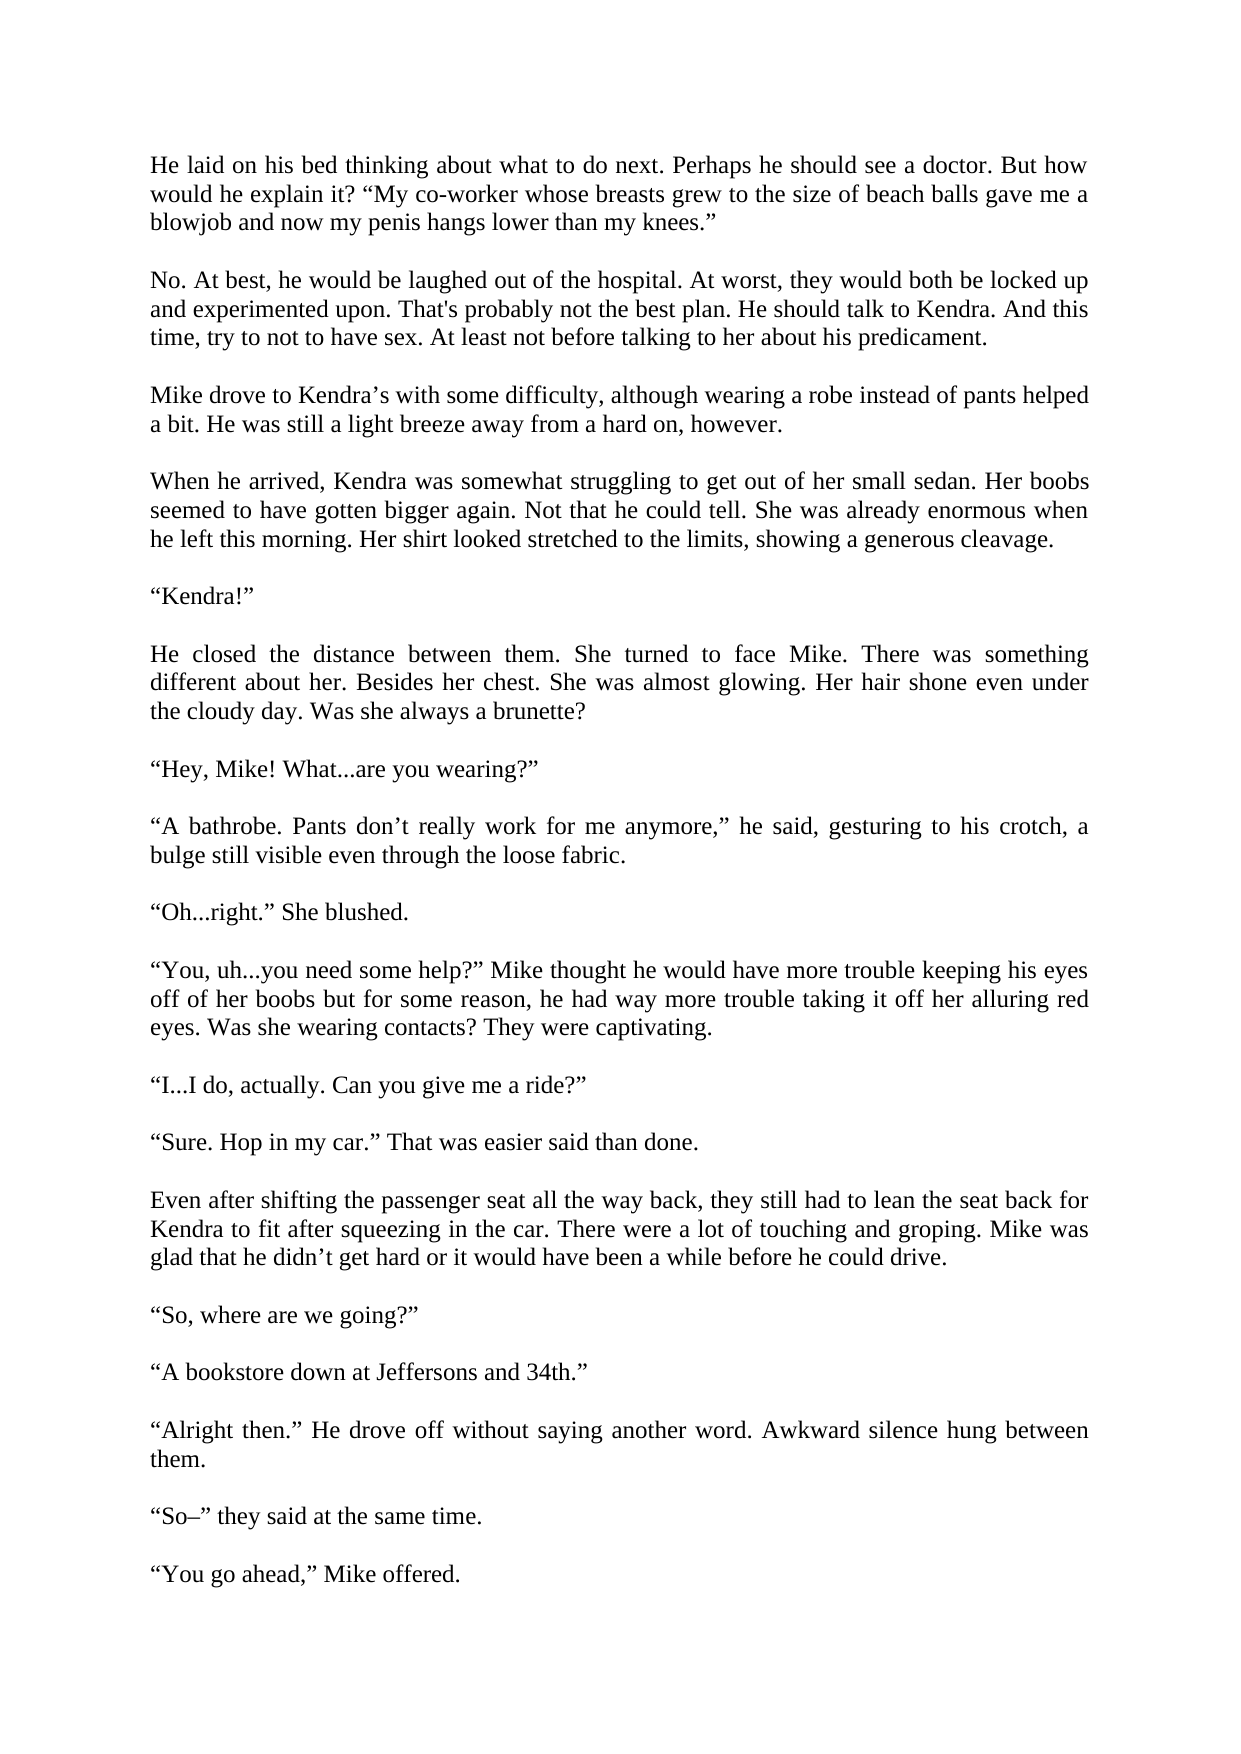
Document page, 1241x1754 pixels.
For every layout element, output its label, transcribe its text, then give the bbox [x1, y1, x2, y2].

text “You, uh...you need some help?” Mike thought he would have more trouble keeping his eyes off of her boobs but for some reason, he had way more trouble taking it off her alluring red eyes. Was she wearing contacts? They were captivating. [150, 955, 1090, 1041]
text When he arrived, Kendra was somewhat struggling to get out of her small sedan. Her boobs seemed to have gotten bigger again. Not that he could tell. She was already enormous when he left this morning. Her shirt looked stretched to the limits, showing a generous cleavage. [150, 466, 1090, 552]
text Mike drove to Kendra’s with some difficulty, although wearing a robe instead of pants helped a bit. He was still a light breeze away from a hard on, however. [150, 380, 1090, 437]
text Even after shifting the passenger seat all the way back, they still had to lean the seat back for Kendra to fit after squeezing in the car. There were a lot of touching and groping. Mike was glad that he didn’t get hard or it would have been a while before he could drive. [150, 1185, 1090, 1271]
text No. At best, he would be laughed out of the hospital. At worst, they would both be locked up and experimented upon. That's probably not the best plan. He should talk to Kendra. And this time, try to not to have sex. At least not before talking to her about his predicament. [150, 265, 1090, 351]
text He closed the distance between them. She turned to face Mike. There was something different about her. Besides her chest. She was almost glowing. Her hair shone even under the cloudy day. Was she always a brunette? [150, 639, 1090, 725]
text “So–” they said at the same time. [150, 1501, 1090, 1530]
text He laid on his bed thinking about what to do next. Perhaps he should see a doctor. But how would he explain it? “My co-worker whose breasts grew to the size of beach balls gave me a blowjob and now my penis hangs lower than my knees.” [150, 150, 1090, 236]
text “Alright then.” He drove off without saying another word. Awkward silence hung between them. [150, 1415, 1090, 1472]
text “Oh...right.” She blushed. [150, 897, 1090, 926]
text “Kendra!” [150, 581, 1090, 610]
text “I...I do, actually. Can you give me a ride?” [150, 1070, 1090, 1099]
text “Sure. Hop in my car.” That was easier said than done. [150, 1127, 1090, 1156]
text “A bathrobe. Pants don’t really work for me anymore,” he said, gesturing to his crotch, a bulge still visible even through the loose fabric. [150, 811, 1090, 869]
text “You go ahead,” Mike offered. [150, 1559, 1090, 1587]
text “So, where are we going?” [150, 1300, 1090, 1329]
text “A bookstore down at Jeffersons and 34th.” [150, 1357, 1090, 1386]
text “Hey, Mike! What...are you wearing?” [150, 754, 1090, 782]
